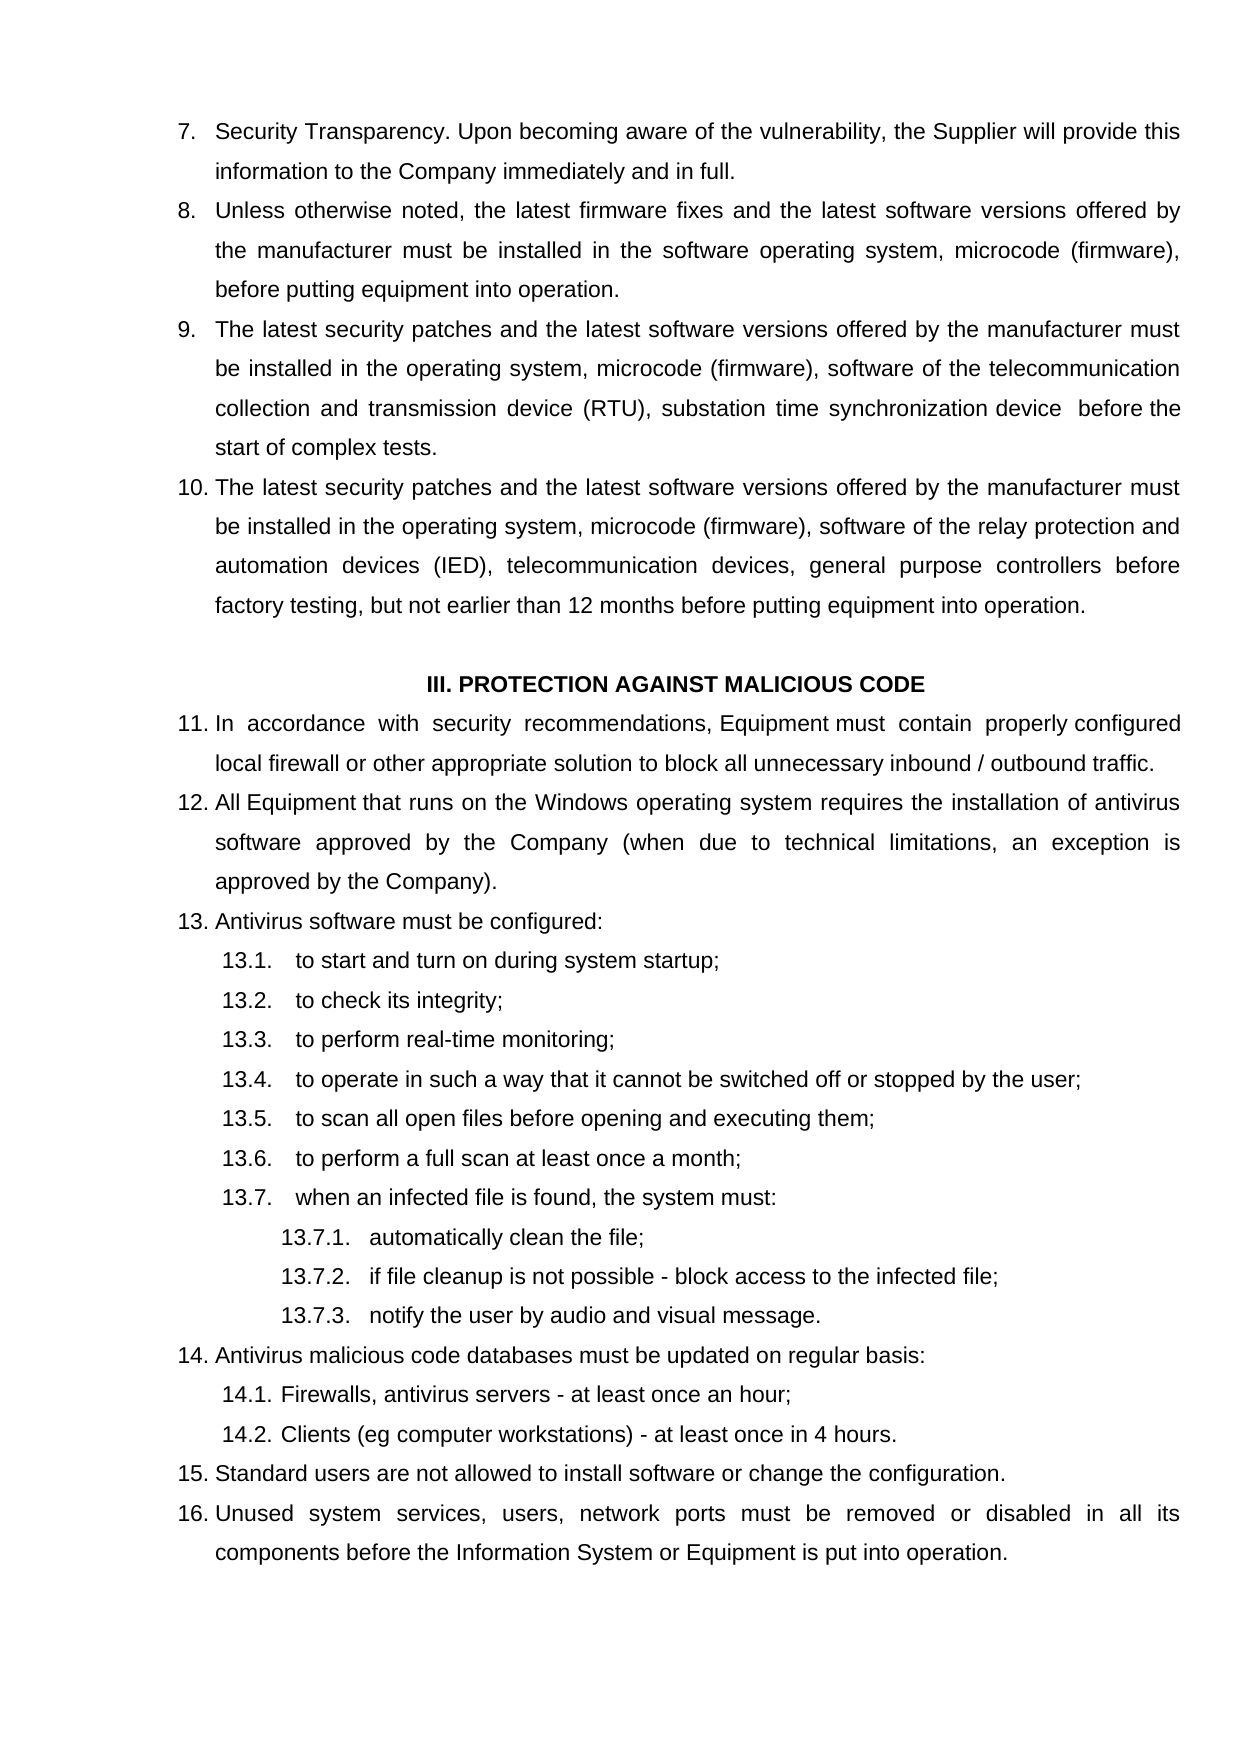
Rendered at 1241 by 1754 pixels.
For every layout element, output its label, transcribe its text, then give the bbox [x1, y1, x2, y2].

list to scan all open files before opening and executing them; [177, 1105, 1181, 1131]
list Clients (eg computer workstations) - at least once in 4 hours. [177, 1421, 1181, 1447]
text In accordance with security recommendations, Equipment must contain properly configured local firewall or other appropriate solution to block all unnecessary inbound / outbound traffic. [177, 710, 1181, 776]
text The latest security patches and the latest software versions offered by the manufacturer must be installed in the operating system, microcode (firmware), software of the telecommunication collection and transmission device (RTU), substation time synchronization device before the start of complex tests. [177, 316, 1181, 460]
list to operate in such a way that it cannot be switched off or stopped by the user; [177, 1066, 1181, 1092]
list Firewalls, antivirus servers - at least once an hour; [177, 1381, 1181, 1408]
list when an infected file is found, the system must: [177, 1184, 1181, 1210]
list automatically clean the file; [281, 1223, 1181, 1250]
list to perform real-time monitoring; [177, 1026, 1181, 1052]
text III. PROTECTION AGAINST MALICIOUS CODE [177, 671, 1181, 697]
text Unless otherwise noted, the latest firmware fixes and the latest software versions offered by the manufacturer must be installed in the software operating system, microcode (firmware), before putting equipment into operation. [177, 197, 1181, 302]
list to perform a full scan at least once a month; [177, 1144, 1181, 1171]
text Standard users are not allowed to install software or change the configuration. [177, 1460, 1181, 1487]
text Unused system services, users, network ports must be removed or disabled in all its components before the Information System or Equipment is put into operation. [177, 1500, 1181, 1566]
text Security Transparency. Upon becoming aware of the vulnerability, the Supplier will provide this information to the Company immediately and in full. [177, 118, 1181, 184]
list to start and turn on during system startup; [177, 947, 1181, 973]
list if file cleanup is not possible - block access to the infected file; [281, 1263, 1181, 1289]
list notify the user by audio and visual message. [281, 1302, 1181, 1329]
text All Equipment that runs on the Windows operating system requires the installation of antivirus software approved by the Company (when due to technical limitations, an exception is approved by the Company). [177, 789, 1181, 894]
text The latest security patches and the latest software versions offered by the manufacturer must be installed in the operating system, microcode (firmware), software of the relay protection and automation devices (IED), telecommunication devices, general purpose controllers before factory testing, but not earlier than 12 months before putting equipment into operation. [177, 473, 1181, 618]
list to check its integrity; [177, 987, 1181, 1013]
text Antivirus software must be configured: [177, 908, 1181, 934]
text Antivirus malicious code databases must be updated on regular basis: [177, 1342, 1181, 1368]
